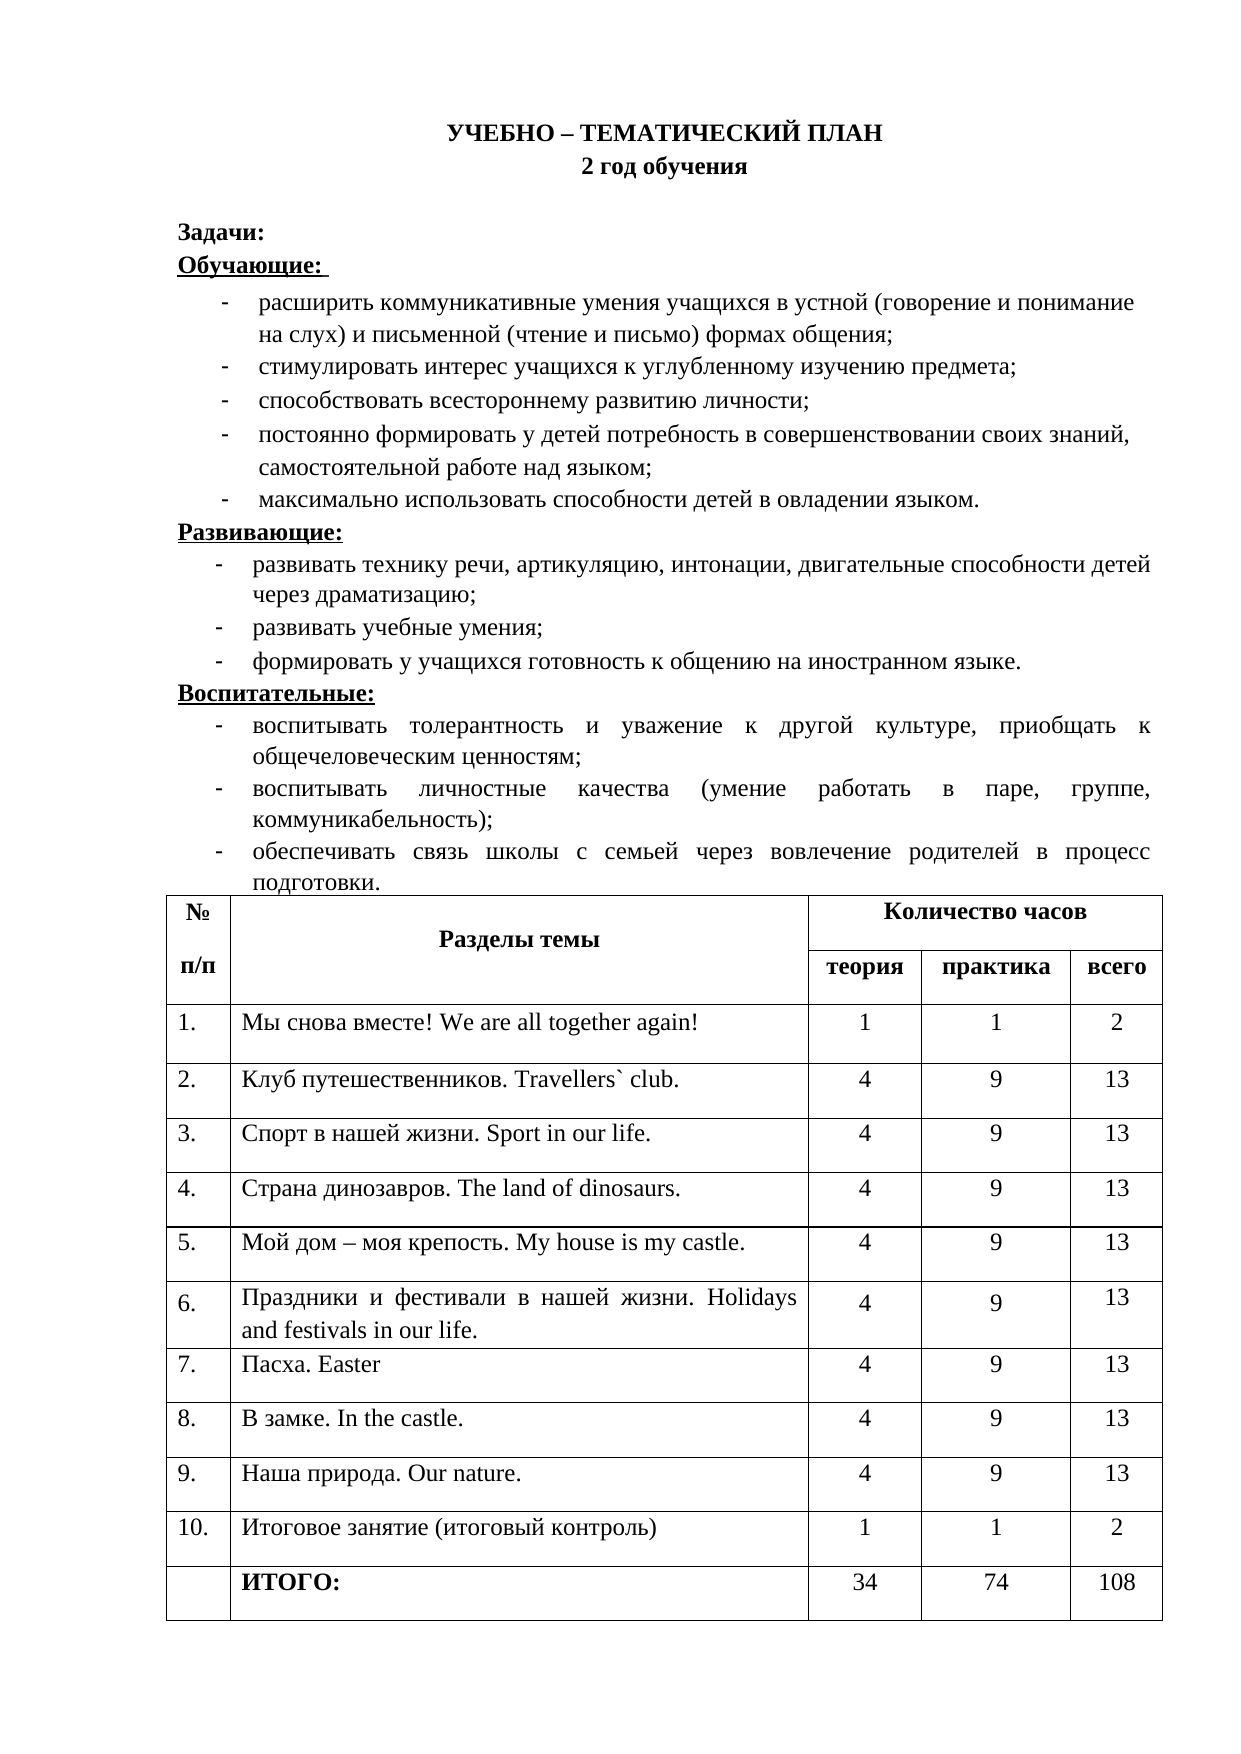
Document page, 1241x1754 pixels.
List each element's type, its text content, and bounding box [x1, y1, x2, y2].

text 2 год обучения [177, 151, 1152, 180]
table_cell 13 [1071, 1119, 1162, 1172]
list стимулировать интерес учащихся к углубленному изучению предмета; [221, 348, 1152, 382]
table_cell 1 [809, 1005, 921, 1063]
table_cell 2 [1071, 1512, 1162, 1566]
table_cell 108 [1071, 1567, 1162, 1620]
list расширить коммуникативные умения учащихся в устной (говорение и понимание на слух) и письменной (чтение и письмо) формах общения; [221, 283, 1152, 348]
table_cell 9 [922, 1282, 1070, 1348]
table_cell 7. [167, 1349, 230, 1402]
table_header № п/п [167, 896, 230, 1004]
table_cell 1 [922, 1005, 1070, 1063]
table_cell 4 [809, 1282, 921, 1348]
table_cell 9 [922, 1119, 1070, 1172]
table_cell Пасха. Easter [231, 1349, 808, 1402]
list развивать учебные умения; [215, 608, 1152, 642]
list воспитывать толерантность и уважение к другой культуре, приобщать к общечеловеческим ценностям; [215, 707, 1152, 770]
table_cell 9 [922, 1228, 1070, 1281]
table_cell 4 [809, 1119, 921, 1172]
table_cell 13 [1071, 1282, 1162, 1348]
table_cell Страна динозавров. The land of dinosaurs. [231, 1173, 808, 1226]
table_cell 74 [922, 1567, 1070, 1620]
text Воспитательные: [177, 676, 1152, 707]
table_cell Мы снова вместе! We are all together again! [231, 1005, 808, 1063]
table_cell 13 [1071, 1064, 1162, 1117]
list развивать технику речи, артикуляцию, интонации, двигательные способности детей через драматизацию; [215, 545, 1152, 608]
table_cell 9. [167, 1458, 230, 1511]
table_cell 4 [809, 1064, 921, 1117]
table_cell 3. [167, 1119, 230, 1172]
table_cell 5. [167, 1228, 230, 1281]
table_cell 4 [809, 1173, 921, 1226]
table_header Разделы темы [231, 896, 808, 1004]
table_cell 9 [922, 1349, 1070, 1402]
table_cell 4. [167, 1173, 230, 1226]
table_cell [167, 1567, 230, 1620]
table_cell 2 [1071, 1005, 1162, 1063]
text УЧЕБНО – ТЕМАТИЧЕСКИЙ ПЛАН [177, 118, 1152, 147]
list формировать у учащихся готовность к общению на иностранном языке. [215, 642, 1152, 676]
text Развивающие: [177, 515, 1152, 545]
table_cell Наша природа. Our nature. [231, 1458, 808, 1511]
table_cell 1 [922, 1512, 1070, 1566]
table_cell 13 [1071, 1349, 1162, 1402]
table_cell ИТОГО: [231, 1567, 808, 1620]
table_cell теория [809, 951, 921, 1004]
table_cell 13 [1071, 1173, 1162, 1226]
text Обучающие: [177, 250, 1152, 279]
table_cell 1 [809, 1512, 921, 1566]
table_cell 4 [809, 1403, 921, 1457]
table_header Количество часов [809, 896, 1162, 950]
table_cell 13 [1071, 1228, 1162, 1281]
table_cell 2. [167, 1064, 230, 1117]
table_cell В замке. In the castle. [231, 1403, 808, 1457]
table_cell 34 [809, 1567, 921, 1620]
list воспитывать личностные качества (умение работать в паре, группе, коммуникабельность); [215, 770, 1152, 833]
table_cell 9 [922, 1173, 1070, 1226]
table_cell Праздники и фестивали в нашей жизни. Holidays and festivals in our life. [231, 1282, 808, 1348]
table_cell 10. [167, 1512, 230, 1566]
list постоянно формировать у детей потребность в совершенствовании своих знаний, самостоятельной работе над языком; [221, 416, 1152, 481]
table_cell всего [1071, 951, 1162, 1004]
table_cell Мой дом – моя крепость. My house is my castle. [231, 1228, 808, 1281]
text Задачи: [177, 217, 1152, 246]
list максимально использовать способности детей в овладении языком. [221, 481, 1152, 515]
list обеспечивать связь школы с семьей через вовлечение родителей в процесс подготовки. [215, 833, 1152, 895]
table_cell Итоговое занятие (итоговый контроль) [231, 1512, 808, 1566]
table_cell практика [922, 951, 1070, 1004]
table_cell Клуб путешественников. Travellers` club. [231, 1064, 808, 1117]
table_cell 1. [167, 1005, 230, 1063]
table_cell 4 [809, 1458, 921, 1511]
table_cell 6. [167, 1282, 230, 1348]
table_cell 4 [809, 1349, 921, 1402]
table_cell 13 [1071, 1458, 1162, 1511]
table_cell 9 [922, 1064, 1070, 1117]
list способствовать всестороннему развитию личности; [221, 382, 1152, 416]
table_cell 4 [809, 1228, 921, 1281]
table_cell 8. [167, 1403, 230, 1457]
table_cell 9 [922, 1403, 1070, 1457]
table_cell 13 [1071, 1403, 1162, 1457]
table_cell 9 [922, 1458, 1070, 1511]
table_cell Спорт в нашей жизни. Sport in our life. [231, 1119, 808, 1172]
